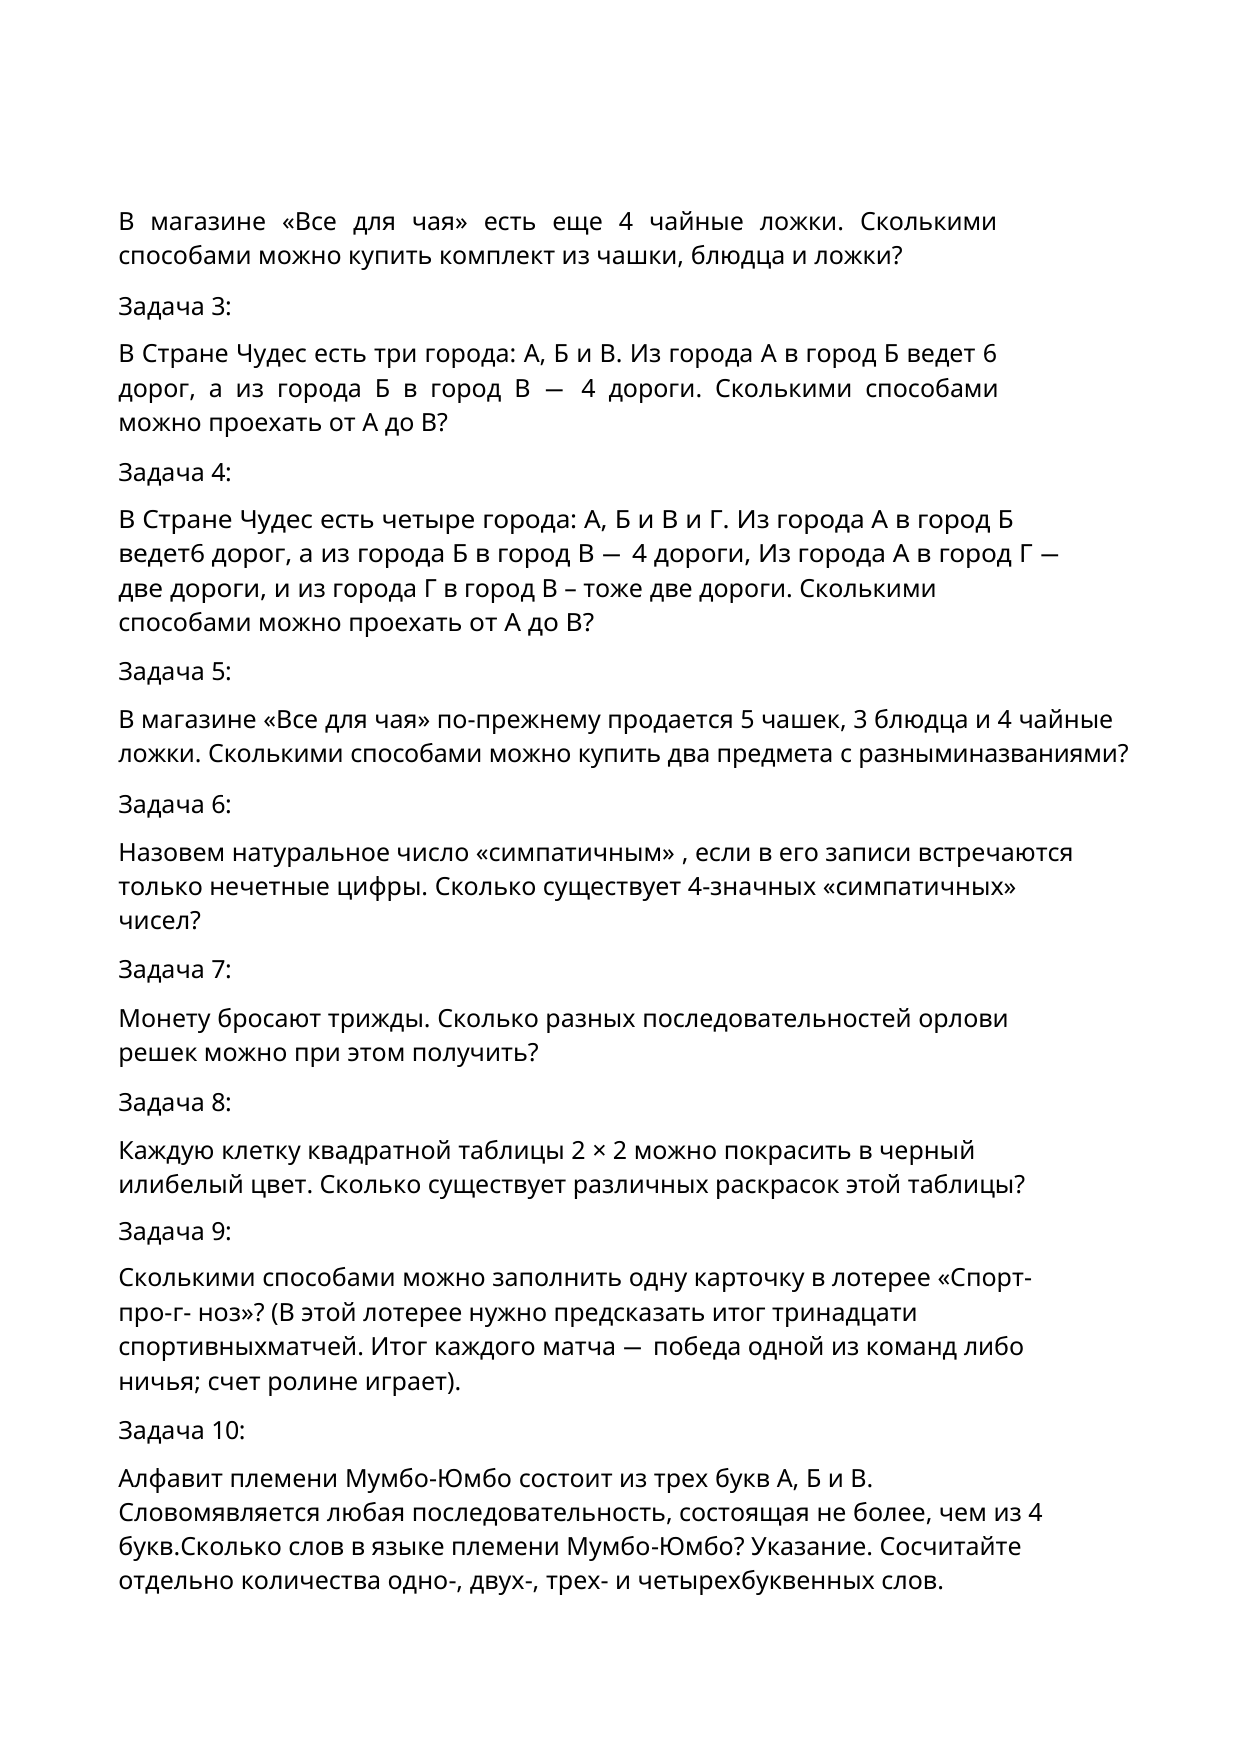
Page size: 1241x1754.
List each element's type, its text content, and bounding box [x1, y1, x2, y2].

text Задача 7: [118, 952, 1137, 986]
text В магазине «Все для чая» по-прежнему продается 5 чашек, 3 блюдца и 4 чайные ложки. Сколькими способами можно купить два предмета с разныминазваниями? [118, 702, 1137, 770]
text Задача 5: [118, 653, 1137, 688]
text В Стране Чудес есть четыре города: А, Б и В и Г. Из города А в город Б ведет6 дорог, а из города Б в город В – 4 дороги, Из города А в город Г – две дороги, и из города Г в город В – тоже две дороги. Сколькими способами можно проехать от А до В? [118, 502, 1074, 638]
text Задача 6: [118, 787, 1137, 821]
text Назовем натуральное число «симпатичным» , если в его записи встречаются только нечетные цифры. Сколько существует 4-значных «симпатичных» чисел? [118, 834, 1074, 937]
text Задача 10: [118, 1413, 1137, 1447]
text Монету бросают трижды. Сколько разных последовательностей орлови решек можно при этом получить? [118, 1000, 1012, 1069]
text В Стране Чудес есть три города: А, Б и В. Из города А в город Б ведет 6 дорог, а из города Б в город В – 4 дороги. Сколькими способами можно проехать от А до В? [118, 336, 999, 439]
text Сколькими способами можно заполнить одну карточку в лотерее «Спорт- про-г- ноз»? (В этой лотерее нужно предсказать итог тринадцати спортивныхматчей. Итог каждого матча – победа одной из команд либо ничья; счет ролине играет). [118, 1260, 1074, 1397]
text Алфавит племени Мумбо-Юмбо состоит из трех букв А, Б и В. Словомявляется любая последовательность, состоящая не более, чем из 4 букв.Сколько слов в языке племени Мумбо-Юмбо? Указание. Сосчитайте отдельно количества одно-, двух-, трех- и четырехбуквенных слов. [118, 1460, 1051, 1597]
text Задача 4: [118, 454, 1137, 488]
text В магазине «Все для чая» есть еще 4 чайные ложки. Сколькими способами можно купить комплект из чашки, блюдца и ложки? [118, 204, 998, 272]
text Задача 8: [118, 1084, 1137, 1118]
text Каждую клетку квадратной таблицы 2 × 2 можно покрасить в черный илибелый цвет. Сколько существует различных раскрасок этой таблицы? [118, 1133, 1074, 1201]
text Задача 3: [118, 288, 1137, 322]
text Задача 9: [118, 1214, 1137, 1248]
